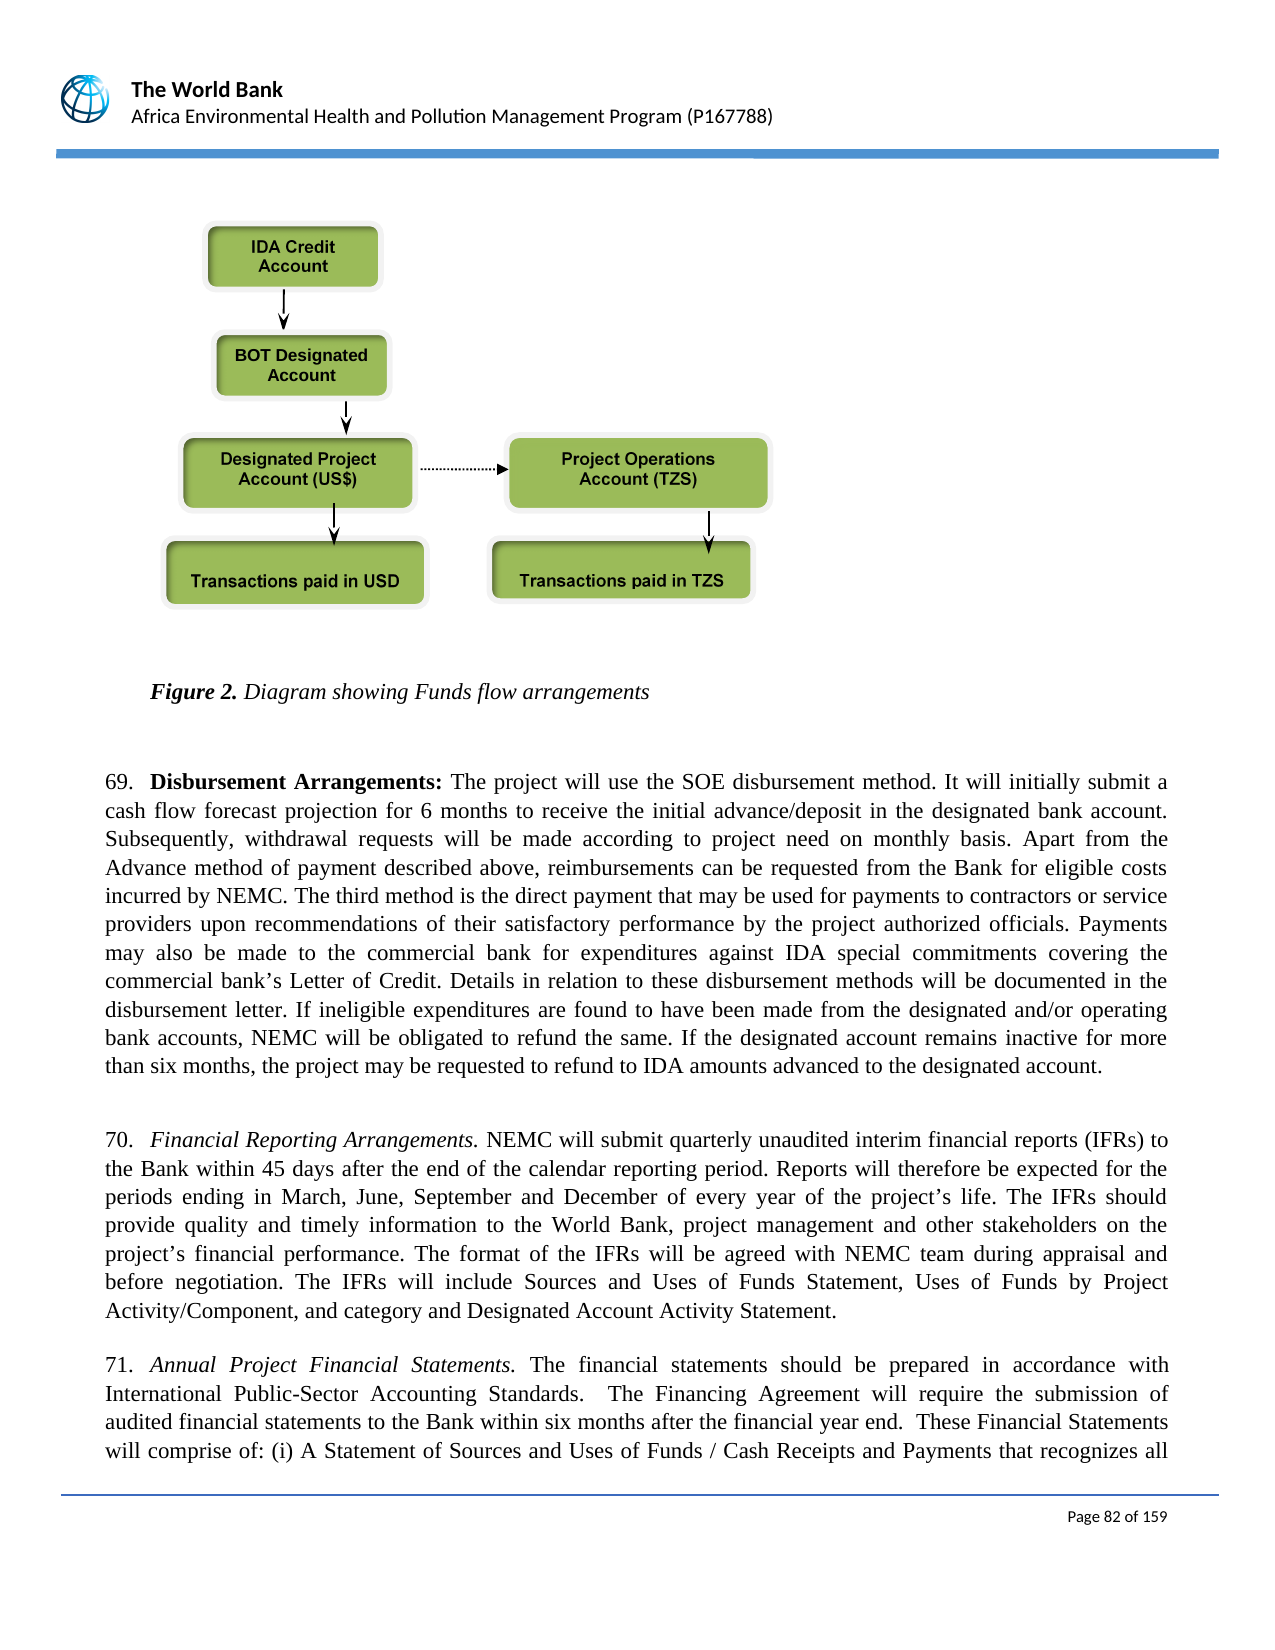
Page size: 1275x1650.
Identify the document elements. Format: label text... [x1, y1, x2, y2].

text Figure 2. Diagram showing Funds flow arrangements [150, 678, 1170, 704]
picture [92, 75, 110, 111]
list Financial Reporting Arrangements. NEMC will submit quarterly unaudited interim financial reports (IFRs) to the Bank within 45 days after the end of the calendar reporting period. Reports will therefore be expected for the periods ending in March, June, September and December of every year of the project’s life. The IFRs should provide quality and timely information to the World Bank, project management and other stakeholders on the project’s financial performance. The format of the IFRs will be agreed with NEMC team during appraisal and before negotiation. The IFRs will include Sources and Uses of Funds Statement, Uses of Funds by Project Activity/Component, and category and Designated Account Activity Statement. [105, 1126, 1170, 1323]
picture [61, 75, 110, 123]
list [105, 1352, 1170, 1463]
picture [76, 83, 83, 89]
list Disbursement Arrangements: The project will use the SOE disbursement method. It will initially submit a cash flow forecast projection for 6 months to receive the initial advance/deposit in the designated bank account. Subsequently, withdrawal requests will be made according to project need on monthly basis. Apart from the Advance method of payment described above, reimbursements can be requested from the Bank for eligible costs incurred by NEMC. The third method is the direct payment that may be used for payments to contractors or service providers upon recommendations of their satisfactory performance by the project authorized officials. Payments may also be made to the commercial bank for expenditures against IDA special commitments covering the commercial bank’s Letter of Credit. Details in relation to these disbursement methods will be documented in the disbursement letter. If ineligible expenditures are found to have been made from the designated and/or operating bank accounts, NEMC will be obligated to refund the same. If the designated account remains inactive for more than six months, the project may be requested to refund to IDA amounts advanced to the designated account. [105, 768, 1170, 1079]
picture [83, 85, 89, 93]
